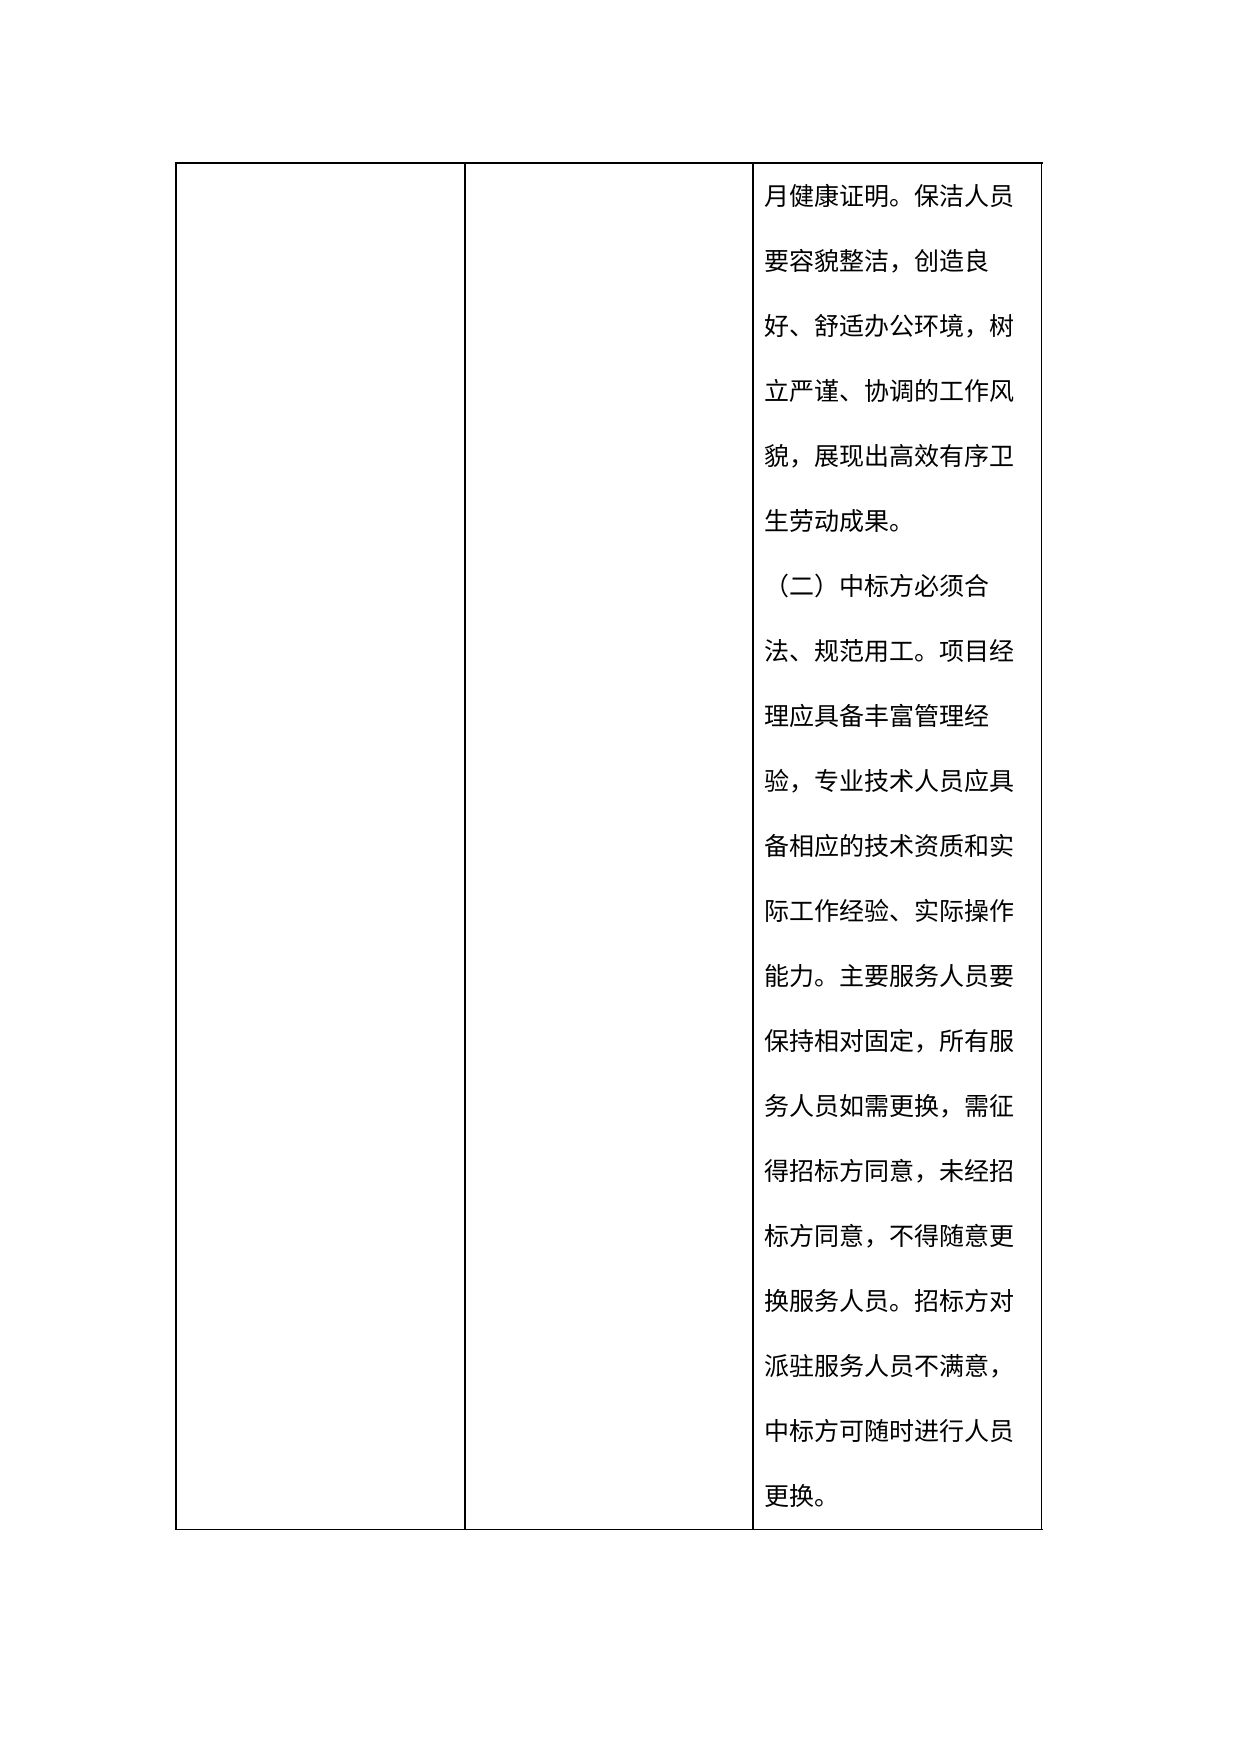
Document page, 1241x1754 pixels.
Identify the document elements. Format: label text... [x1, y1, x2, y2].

table_cell 3 [177, 164, 464, 1528]
table_cell [466, 164, 752, 1528]
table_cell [754, 164, 1041, 1528]
